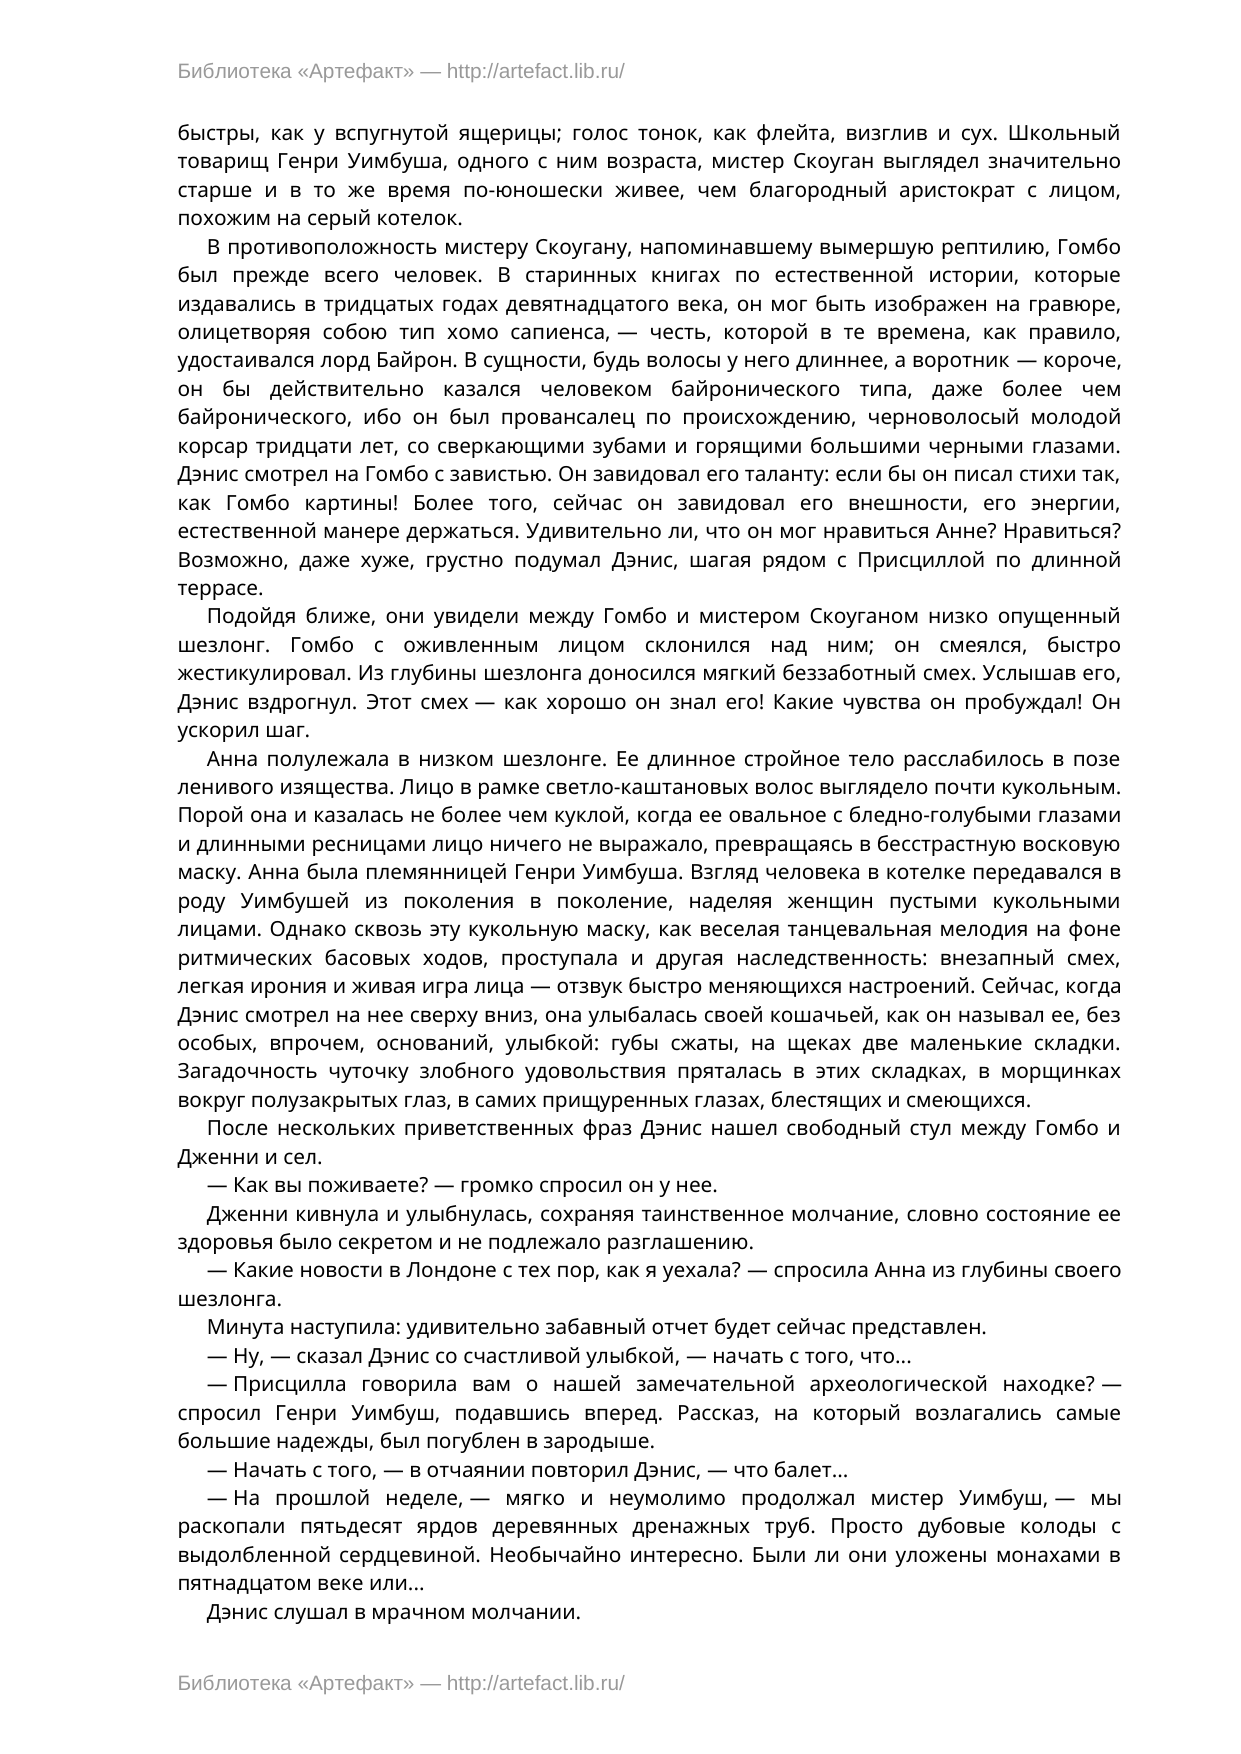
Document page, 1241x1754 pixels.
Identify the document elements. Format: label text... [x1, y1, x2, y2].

text — На прошлой неделе, — мягко и неумолимо продолжал мистер Уимбуш, — мы раскопали пятьдесят ярдов деревянных дренажных труб. Просто дубовые колоды с выдолбленной сердцевиной. Необычайно интересно. Были ли они уложены монахами в пятнадцатом веке или... [177, 1483, 1122, 1597]
text — Присцилла говорила вам о нашей замечательной археологической находке? — спросил Генри Уимбуш, подавшись вперед. Рассказ, на который возлагались самые большие надежды, был погублен в зародыше. [177, 1369, 1122, 1455]
text — Ну, — сказал Дэнис со счастливой улыбкой, — начать с того, что... [177, 1341, 1122, 1369]
text В противоположность мистеру Скоугану, напоминавшему вымершую рептилию, Гомбо был прежде всего человек. В старинных книгах по естественной истории, которые издавались в тридцатых годах девятнадцатого века, он мог быть изображен на гравюре, олицетворяя собою тип хомо сапиенса, — честь, которой в те времена, как правило, удостаивался лорд Байрон. В сущности, будь волосы у него длиннее, а воротник — короче, он бы действительно казался человеком байронического типа, даже более чем байронического, ибо он был провансалец по происхождению, черноволосый молодой корсар тридцати лет, со сверкающими зубами и горящими большими черными глазами. Дэнис смотрел на Гомбо с завистью. Он завидовал его таланту: если бы он писал стихи так, как Гомбо картины! Более того, сейчас он завидовал его внешности, его энергии, естественной манере держаться. Удивительно ли, что он мог нравиться Анне? Нравиться? Возможно, даже хуже, грустно подумал Дэнис, шагая рядом с Присциллой по длинной террасе. [177, 232, 1122, 602]
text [177, 118, 1122, 232]
text Анна полулежала в низком шезлонге. Ее длинное стройное тело расслабилось в позе ленивого изящества. Лицо в рамке светло-каштановых волос выглядело почти кукольным. Порой она и казалась не более чем куклой, когда ее овальное с бледно-голубыми глазами и длинными ресницами лицо ничего не выражало, превращаясь в бесстрастную восковую маску. Анна была племянницей Генри Уимбуша. Взгляд человека в котелке передавался в роду Уимбушей из поколения в поколение, наделяя женщин пустыми кукольными лицами. Однако сквозь эту кукольную маску, как веселая танцевальная мелодия на фоне ритмических басовых ходов, проступала и другая наследственность: внезапный смех, легкая ирония и живая игра лица — отзвук быстро меняющихся настроений. Сейчас, когда Дэнис смотрел на нее сверху вниз, она улыбалась своей кошачьей, как он называл ее, без особых, впрочем, оснований, улыбкой: губы сжаты, на щеках две маленькие складки. Загадочность чуточку злобного удовольствия пряталась в этих складках, в морщинках вокруг полузакрытых глаз, в самих прищуренных глазах, блестящих и смеющихся. [177, 744, 1122, 1113]
text Дэнис слушал в мрачном молчании. [177, 1597, 1122, 1625]
text Минута наступила: удивительно забавный отчет будет сейчас представлен. [177, 1312, 1122, 1341]
text Подойдя ближе, они увидели между Гомбо и мистером Скоуганом низко опущенный шезлонг. Гомбо с оживленным лицом склонился над ним; он смеялся, быстро жестикулировал. Из глубины шезлонга доносился мягкий беззаботный смех. Услышав его, Дэнис вздрогнул. Этот смех — как хорошо он знал его! Какие чувства он пробуждал! Он ускорил шаг. [177, 602, 1122, 744]
text — Какие новости в Лондоне с тех пор, как я уехала? — спросила Анна из глубины своего шезлонга. [177, 1256, 1122, 1312]
text Дженни кивнула и улыбнулась, сохраняя таинственное молчание, словно состояние ее здоровья было секретом и не подлежало разглашению. [177, 1199, 1122, 1256]
text — Как вы поживаете? — громко спросил он у нее. [177, 1170, 1122, 1199]
text — Начать с того, — в отчаянии повторил Дэнис, — что балет... [177, 1455, 1122, 1483]
text После нескольких приветственных фраз Дэнис нашел свободный стул между Гомбо и Дженни и сел. [177, 1113, 1122, 1170]
